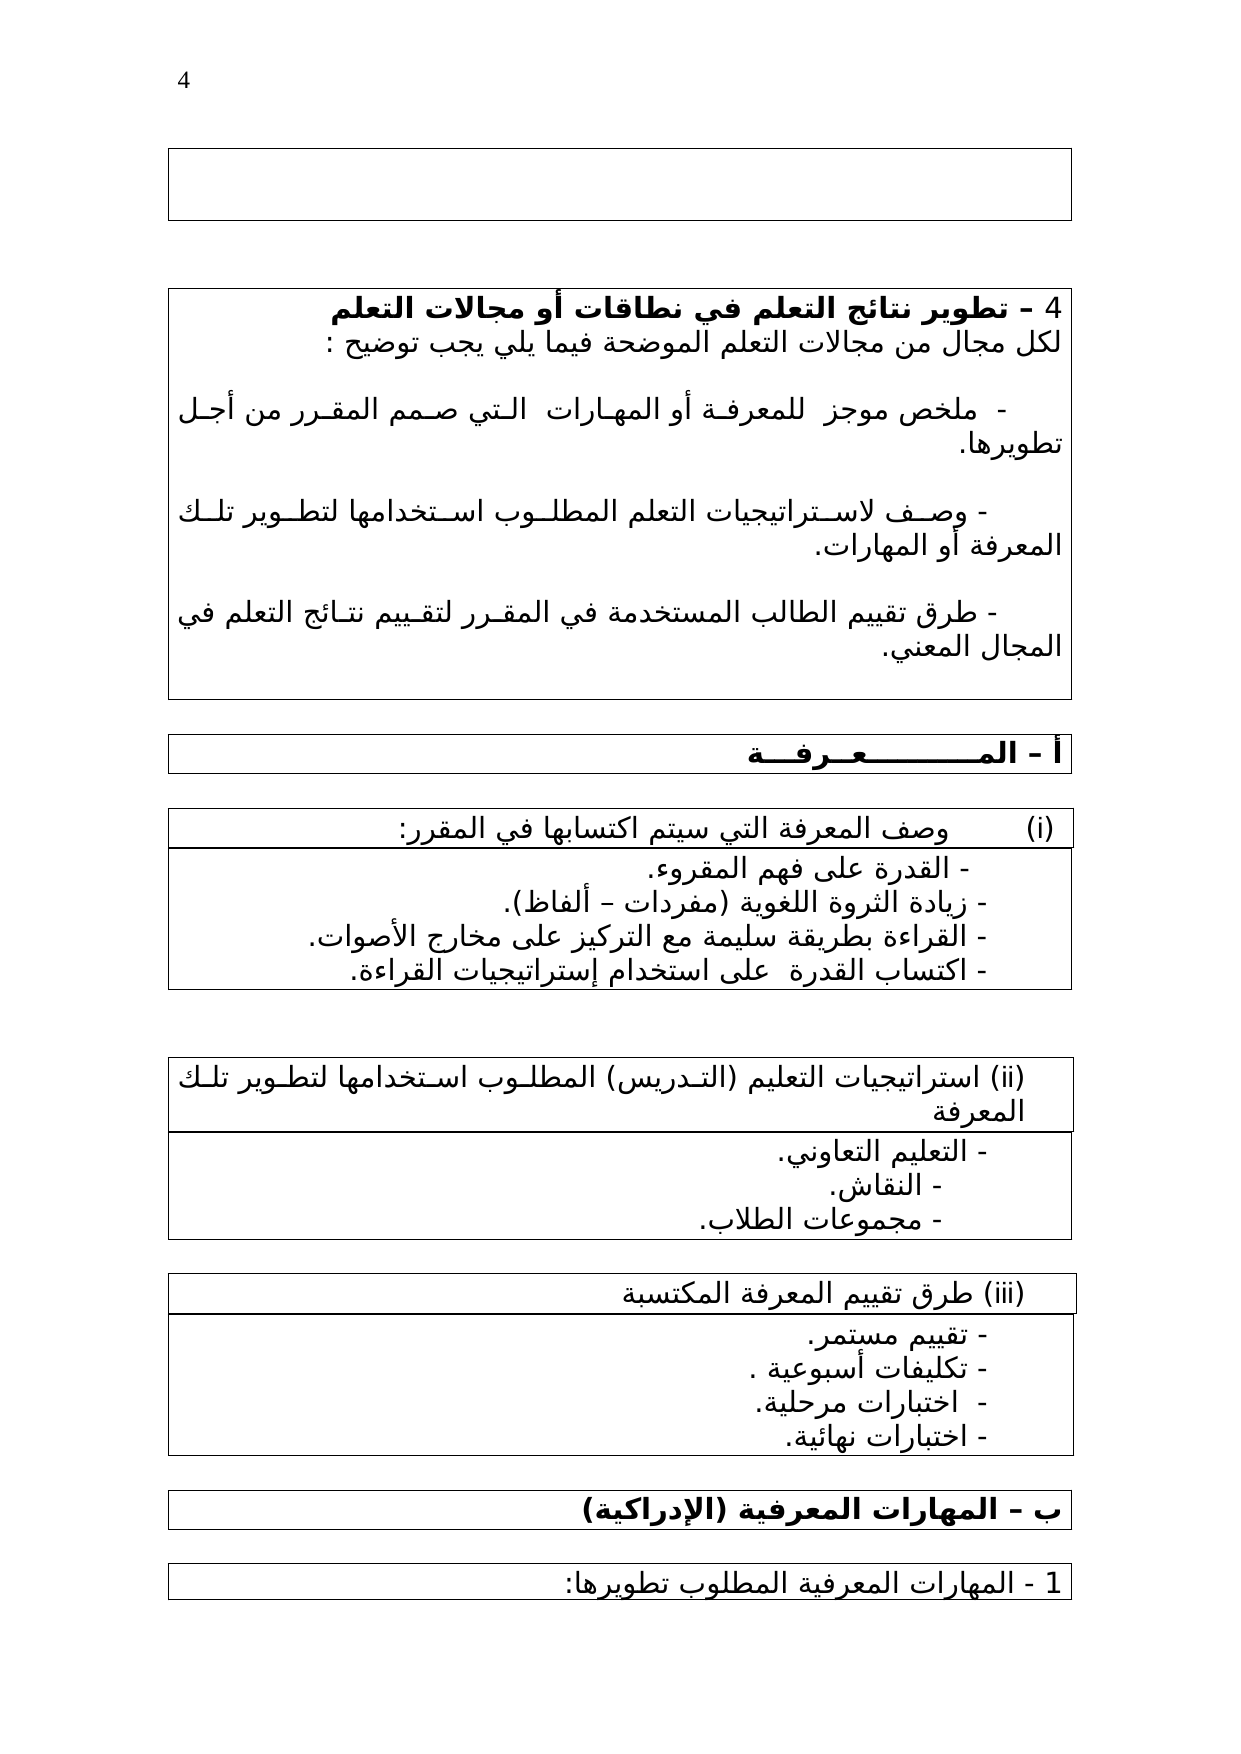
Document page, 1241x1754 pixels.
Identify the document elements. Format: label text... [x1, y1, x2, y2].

text - وصف لاستراتيجيات التعلم المطلوب استخدامها لتطوير تلك المعرفة أو المهارات. [177, 494, 1063, 562]
text 4 – تطوير نتائج التعلم في نطاقات أو مجالات التعلم [169, 289, 1071, 325]
text 1 - المهارات المعرفية المطلوب تطويرها: [169, 1564, 1071, 1599]
text - تكليفات أسبوعية . [177, 1351, 1063, 1385]
list وصف المعرفة التي سيتم اكتسابها في المقرر: [169, 809, 1073, 847]
text أ – المـــــــــــعــرفـــة [169, 735, 1071, 773]
text - ملخص موجز للمعرفة أو المهارات التي صمم المقرر من أجل تطويرها. [177, 393, 1063, 461]
text - القراءة بطريقة سليمة مع التركيز على مخارج الأصوات. [177, 919, 1063, 950]
text - القدرة على فهم المقروء. [169, 849, 1071, 885]
text لكل مجال من مجالات التعلم الموضحة فيما يلي يجب توضيح : [177, 325, 1063, 359]
text - زيادة الثروة اللغوية (مفردات – ألفاظ). [177, 885, 1063, 919]
text - مجموعات الطلاب. [169, 1199, 1071, 1239]
text - تقييم مستمر. [169, 1315, 1073, 1351]
text ب – المهارات المعرفية (الإدراكية) [169, 1491, 1071, 1529]
text - اختبارات نهائية. [169, 1416, 1073, 1455]
text - اختبارات مرحلية. [177, 1385, 1063, 1416]
text (ii) استراتيجيات التعليم (التدريس) المطلوب استخدامها لتطوير تلك المعرفة [169, 1058, 1073, 1131]
text (iii) طرق تقييم المعرفة المكتسبة [169, 1274, 1076, 1313]
text - النقاش. [177, 1169, 1063, 1199]
text - اكتساب القدرة على استخدام إستراتيجيات القراءة. [169, 950, 1071, 989]
text - طرق تقييم الطالب المستخدمة في المقرر لتقييم نتائج التعلم في المجال المعني. [177, 596, 1063, 663]
text - التعليم التعاوني. [169, 1133, 1071, 1169]
